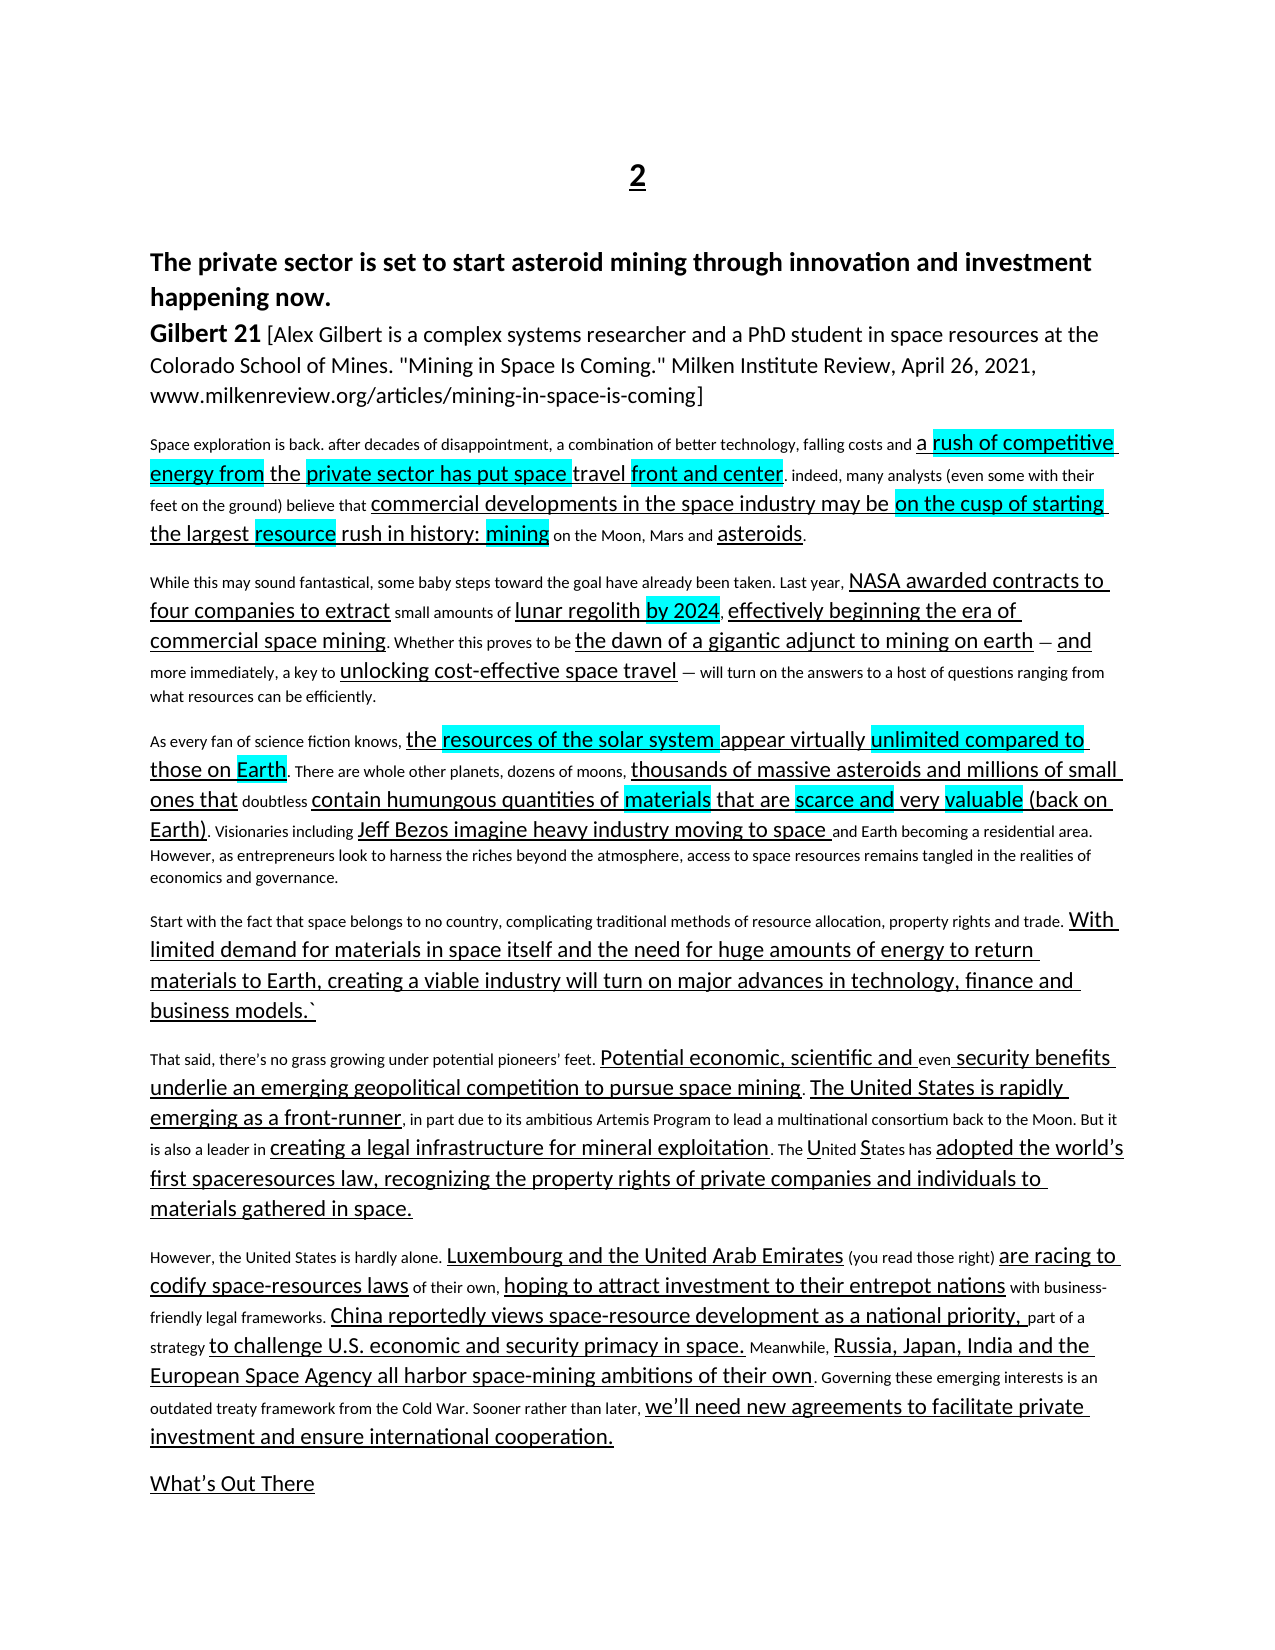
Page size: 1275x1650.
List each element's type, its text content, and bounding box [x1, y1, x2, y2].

text While this may sound fantastical, some baby steps toward the goal have already been taken. Last year, NASA awarded contracts to four companies to extract small amounts of lunar regolith by 2024, effectively beginning the era of commercial space mining. Whether this proves to be the dawn of a gigantic adjunct to mining on earth — and more immediately, a key to unlocking cost-effective space travel — will turn on the answers to a host of questions ranging from what resources can be efficiently. [150, 566, 1125, 707]
text As every fan of science fiction knows, the resources of the solar system appear virtually unlimited compared to those on Earth. There are whole other planets, dozens of moons, thousands of massive asteroids and millions of small ones that doubtless contain humungous quantities of materials that are scarce and very valuable (back on Earth). Visionaries including Jeff Bezos imagine heavy industry moving to space and Earth becoming a residential area. However, as entrepreneurs look to harness the riches beyond the atmosphere, access to space resources remains tangled in the realities of economics and governance. [150, 725, 1125, 887]
text That said, there’s no grass growing under potential pioneers’ feet. Potential economic, scientific and even security benefits underlie an emerging geopolitical competition to pursue space mining. The United States is rapidly emerging as a front-runner, in part due to its ambitious Artemis Program to lead a multinational consortium back to the Moon. But it is also a leader in creating a legal infrastructure for mineral exploitation. The United States has adopted the world’s first spaceresources law, recognizing the property rights of private companies and individuals to materials gathered in space. [150, 1043, 1125, 1222]
subtitle 2 [150, 154, 1125, 195]
text However, the United States is hardly alone. Luxembourg and the United Arab Emirates (you read those right) are racing to codify space-resources laws of their own, hoping to attract investment to their entrepot nations with business-friendly legal frameworks. China reportedly views space-resource development as a national priority, part of a strategy to challenge U.S. economic and security primacy in space. Meanwhile, Russia, Japan, India and the European Space Agency all harbor space-mining ambitions of their own. Governing these emerging interests is an outdated treaty framework from the Cold War. Sooner rather than later, we’ll need new agreements to facilitate private investment and ensure international cooperation. [150, 1241, 1125, 1450]
text Gilbert 21 [Alex Gilbert is a complex systems researcher and a PhD student in space resources at the Colorado School of Mines. "Mining in Space Is Coming." Milken Institute Review, April 26, 2021, www.milkenreview.org/articles/mining-in-space-is-coming] [150, 316, 1125, 410]
text What’s Out There [150, 1469, 1125, 1497]
text Space exploration is back. after decades of disappointment, a combination of better technology, falling costs and a rush of competitive energy from the private sector has put space travel front and center. indeed, many analysts (even some with their feet on the ground) believe that commercial developments in the space industry may be on the cusp of starting the largest resource rush in history: mining on the Moon, Mars and asteroids. [150, 428, 1125, 547]
subtitle The private sector is set to start asteroid mining through innovation and investment happening now. [150, 245, 1125, 314]
text Start with the fact that space belongs to no country, complicating traditional methods of resource allocation, property rights and trade. With limited demand for materials in space itself and the need for huge amounts of energy to return materials to Earth, creating a viable industry will turn on major advances in technology, finance and business models.` [150, 905, 1125, 1024]
